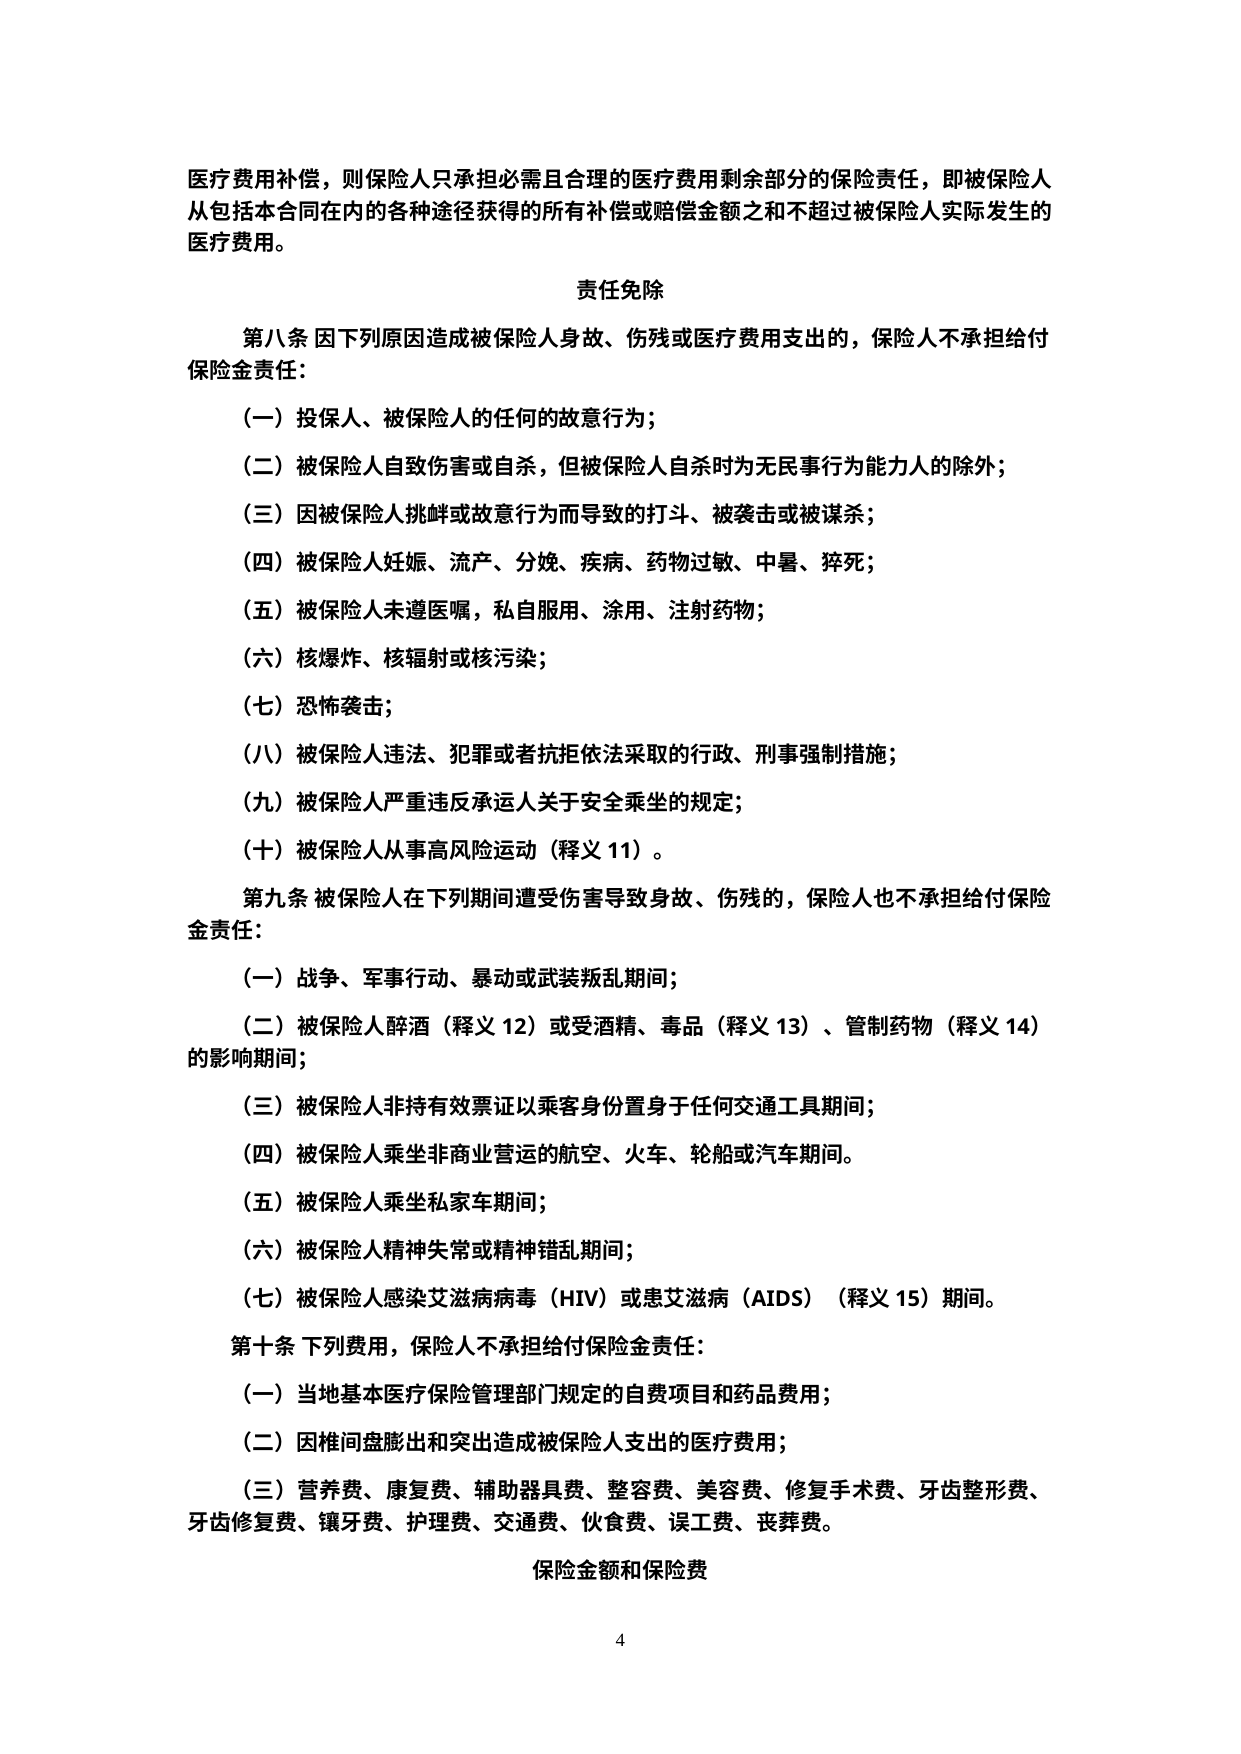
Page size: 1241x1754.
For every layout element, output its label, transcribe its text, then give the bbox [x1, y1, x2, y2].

text （二）因椎间盘膨出和突出造成被保险人支出的医疗费用； [187, 1425, 1053, 1457]
text 第八条 因下列原因造成被保险人身故、伤残或医疗费用支出的，保险人不承担给付保险金责任： [187, 321, 1053, 385]
text （四）被保险人乘坐非商业营运的航空、火车、轮船或汽车期间。 [187, 1137, 1053, 1168]
text 第九条 被保险人在下列期间遭受伤害导致身故、伤残的，保险人也不承担给付保险金责任： [187, 881, 1053, 945]
text （二）被保险人醉酒（释义12）或受酒精、毒品（释义13）、管制药物（释义14）的影响期间； [187, 1009, 1053, 1072]
text （八）被保险人违法、犯罪或者抗拒依法采取的行政、刑事强制措施； [187, 737, 1053, 769]
text （一）当地基本医疗保险管理部门规定的自费项目和药品费用； [187, 1377, 1053, 1409]
text （五）被保险人未遵医嘱，私自服用、涂用、注射药物； [187, 593, 1053, 625]
text 保险金额和保险费 [187, 1553, 1053, 1584]
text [187, 162, 1053, 257]
text （六）核爆炸、核辐射或核污染； [187, 641, 1053, 673]
text 第十条 下列费用，保险人不承担给付保险金责任： [187, 1329, 1053, 1361]
text （七）被保险人感染艾滋病病毒（HIV）或患艾滋病（AIDS）（释义15）期间。 [187, 1281, 1053, 1313]
text （六）被保险人精神失常或精神错乱期间； [187, 1233, 1053, 1264]
text （三）因被保险人挑衅或故意行为而导致的打斗、被袭击或被谋杀； [187, 497, 1053, 529]
text （五）被保险人乘坐私家车期间； [187, 1185, 1053, 1217]
text （三）营养费、康复费、辅助器具费、整容费、美容费、修复手术费、牙齿整形费、牙齿修复费、镶牙费、护理费、交通费、伙食费、误工费、丧葬费。 [187, 1473, 1053, 1536]
text （九）被保险人严重违反承运人关于安全乘坐的规定； [187, 785, 1053, 817]
text （二）被保险人自致伤害或自杀，但被保险人自杀时为无民事行为能力人的除外； [187, 449, 1053, 481]
text （一）战争、军事行动、暴动或武装叛乱期间； [187, 961, 1053, 993]
text （一）投保人、被保险人的任何的故意行为； [187, 401, 1053, 433]
text （三）被保险人非持有效票证以乘客身份置身于任何交通工具期间； [187, 1089, 1053, 1121]
text （十）被保险人从事高风险运动（释义11）。 [187, 833, 1053, 865]
text 责任免除 [187, 273, 1053, 305]
text （四）被保险人妊娠、流产、分娩、疾病、药物过敏、中暑、猝死； [187, 545, 1053, 577]
text （七）恐怖袭击； [187, 689, 1053, 721]
